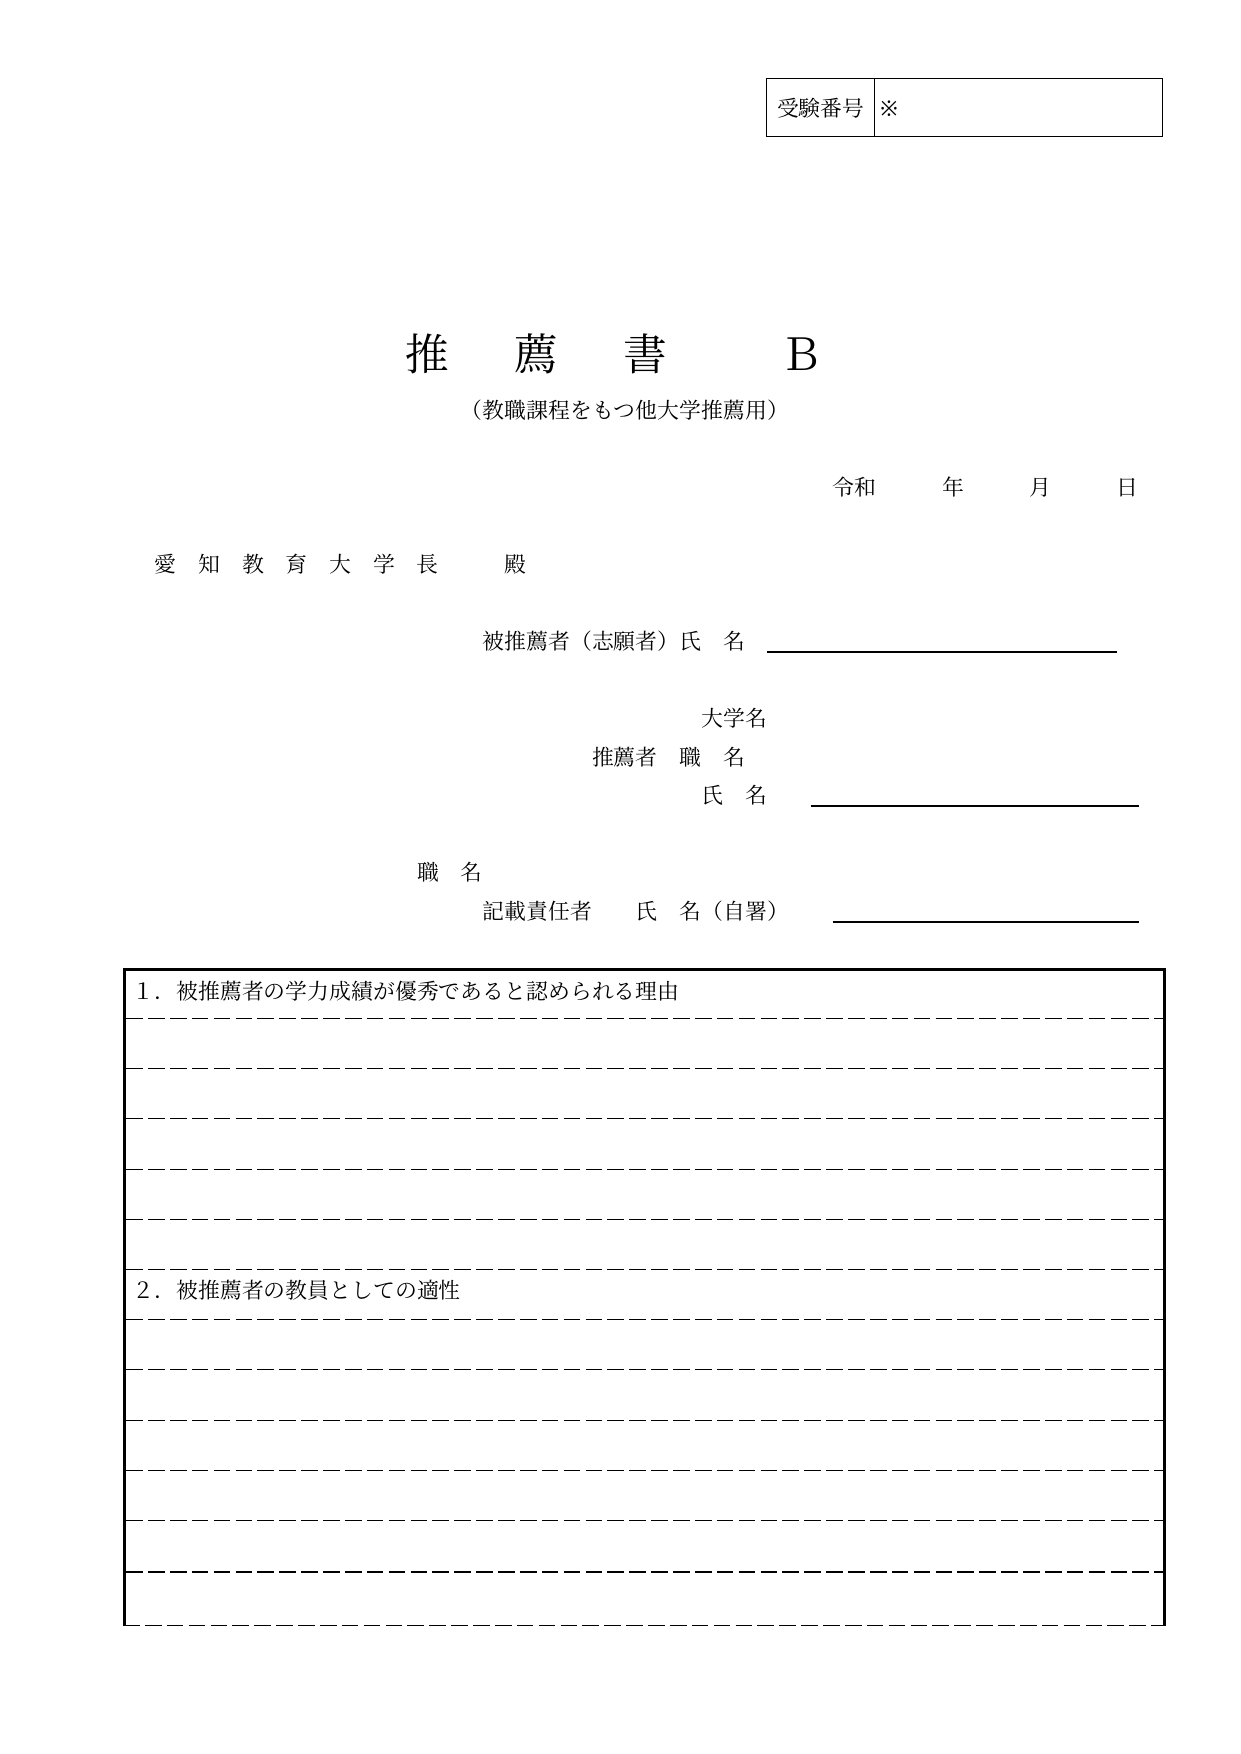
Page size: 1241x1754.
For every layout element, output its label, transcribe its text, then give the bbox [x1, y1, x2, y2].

text 職 名 [111, 852, 1139, 891]
text 愛 知 教 育 大 学 長 殿 [111, 544, 1139, 582]
text 推薦者 職 名 [111, 736, 1139, 775]
table_cell [126, 1520, 1163, 1571]
table_header ※ [875, 79, 1162, 136]
text （教職課程をもつ他大学推薦用） [111, 389, 1139, 428]
table_cell [126, 1169, 1163, 1219]
table_cell [126, 1118, 1163, 1168]
table_cell [126, 1571, 1163, 1624]
table_cell [126, 1369, 1163, 1419]
table_cell [126, 1219, 1163, 1269]
table_cell [126, 1420, 1163, 1470]
table_cell [126, 1018, 1163, 1068]
text 氏 名 [111, 775, 1139, 813]
table_cell ２．被推薦者の教員としての適性 [126, 1269, 1163, 1319]
table_cell [126, 1470, 1163, 1520]
text 大学名 [67, 698, 1139, 736]
text 記載責任者 氏 名（自署） [111, 891, 1139, 929]
text 被推薦者（志願者）氏 名 [111, 621, 1139, 659]
text 令和 年 月 日 [111, 467, 1139, 505]
table_cell [126, 1319, 1163, 1369]
table_cell [126, 1068, 1163, 1118]
text 推薦書Ｂ [111, 312, 1139, 389]
table_header １．被推薦者の学力成績が優秀であると認められる理由 [126, 971, 1163, 1018]
table_header 受験番号 [767, 79, 874, 136]
